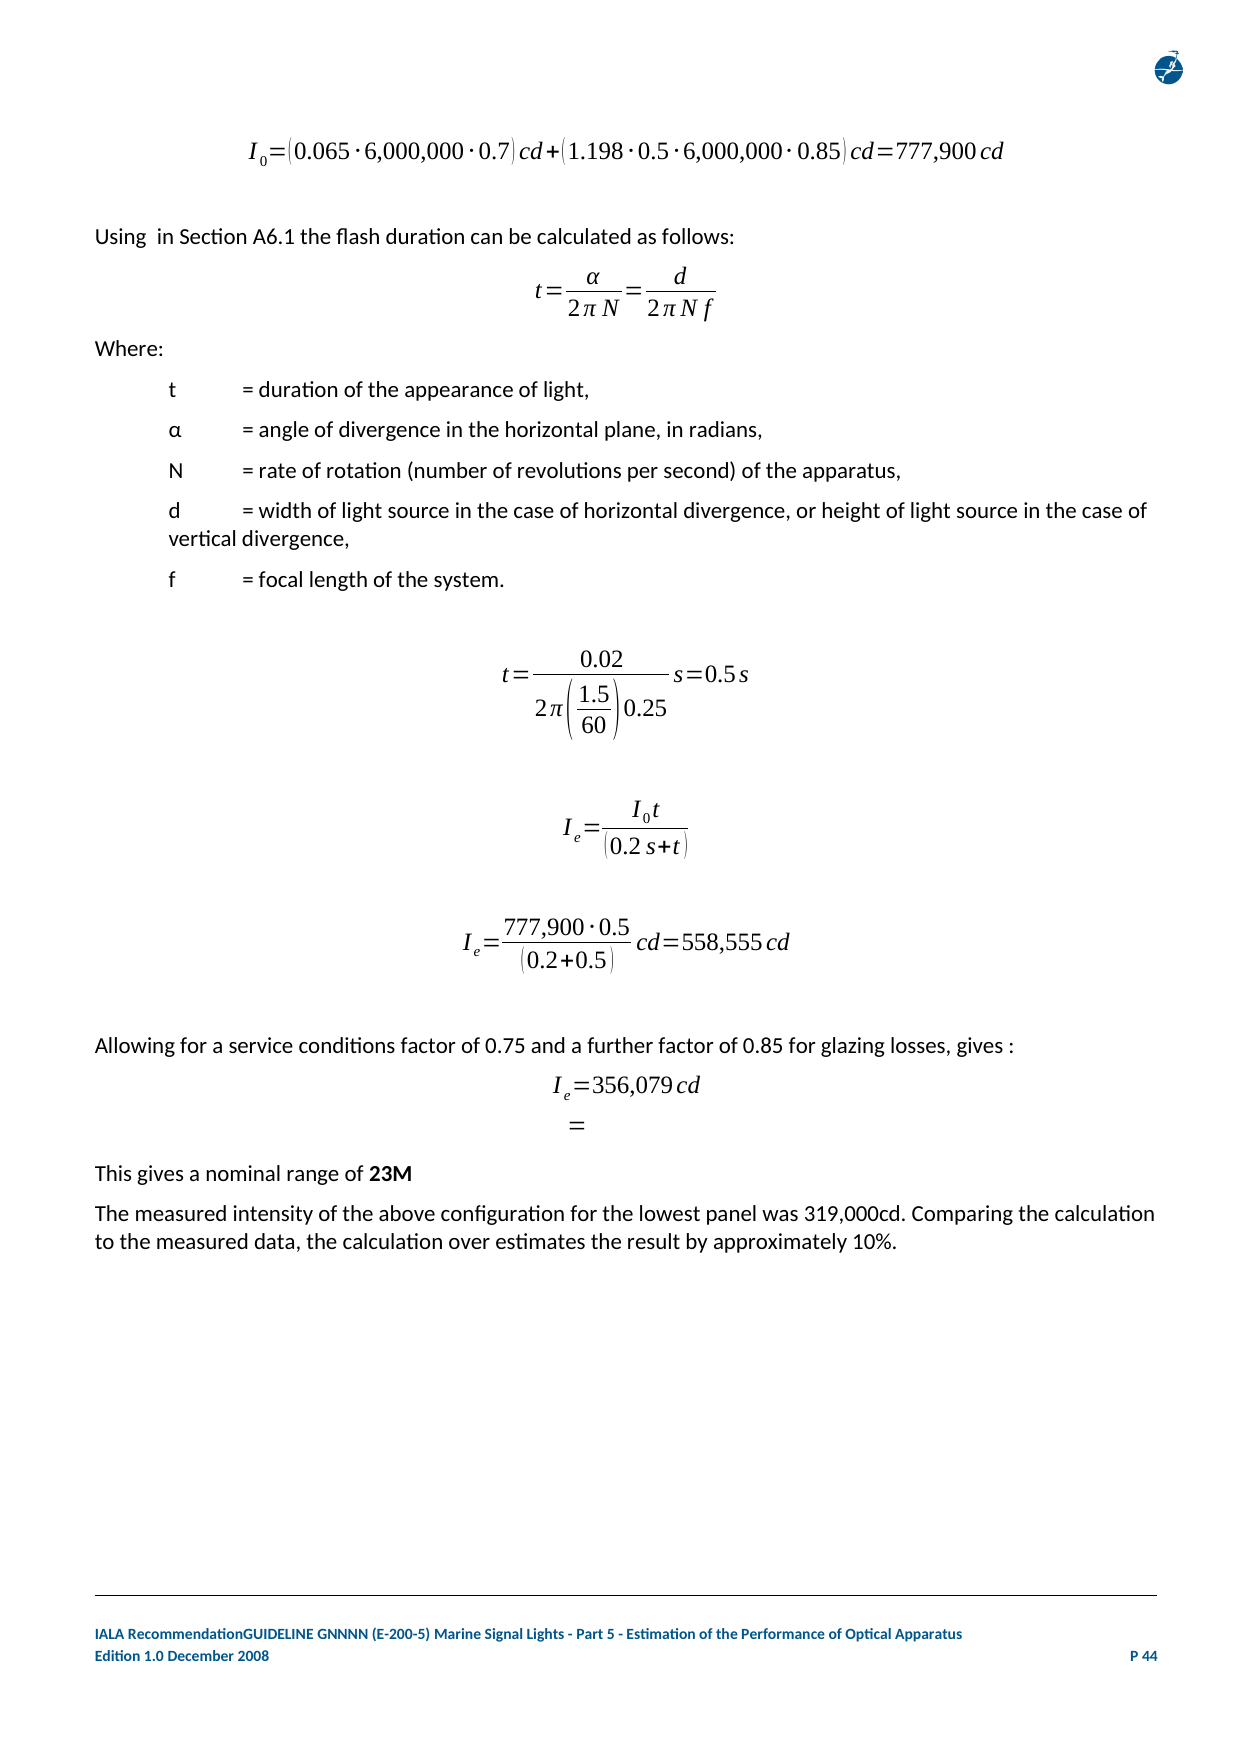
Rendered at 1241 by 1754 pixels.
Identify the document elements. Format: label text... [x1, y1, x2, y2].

picture [1123, 0, 1241, 119]
text d = width of light source in the case of horizontal divergence, or height of light source in the case of vertical divergence, [168, 496, 1157, 552]
text N = rate of rotation (number of revolutions per second) of the apparatus, [168, 456, 1157, 484]
text α = angle of divergence in the horizontal plane, in radians, [168, 415, 1157, 443]
text This gives a nominal range of 23M [94, 1159, 1157, 1187]
text t = duration of the appearance of light, [168, 375, 1157, 403]
text The measured intensity of the above configuration for the lowest panel was 319,000cd. Comparing the calculation to the measured data, the calculation over estimates the result by approximately 10%. [94, 1199, 1157, 1255]
text f = focal length of the system. [168, 565, 1157, 593]
text Allowing for a service conditions factor of 0.75 and a further factor of 0.85 for glazing losses, gives : [94, 1031, 1157, 1059]
text Using 0 in Section A6.1 the flash duration can be calculated as follows: [94, 222, 1157, 250]
text Where: [94, 334, 1157, 362]
